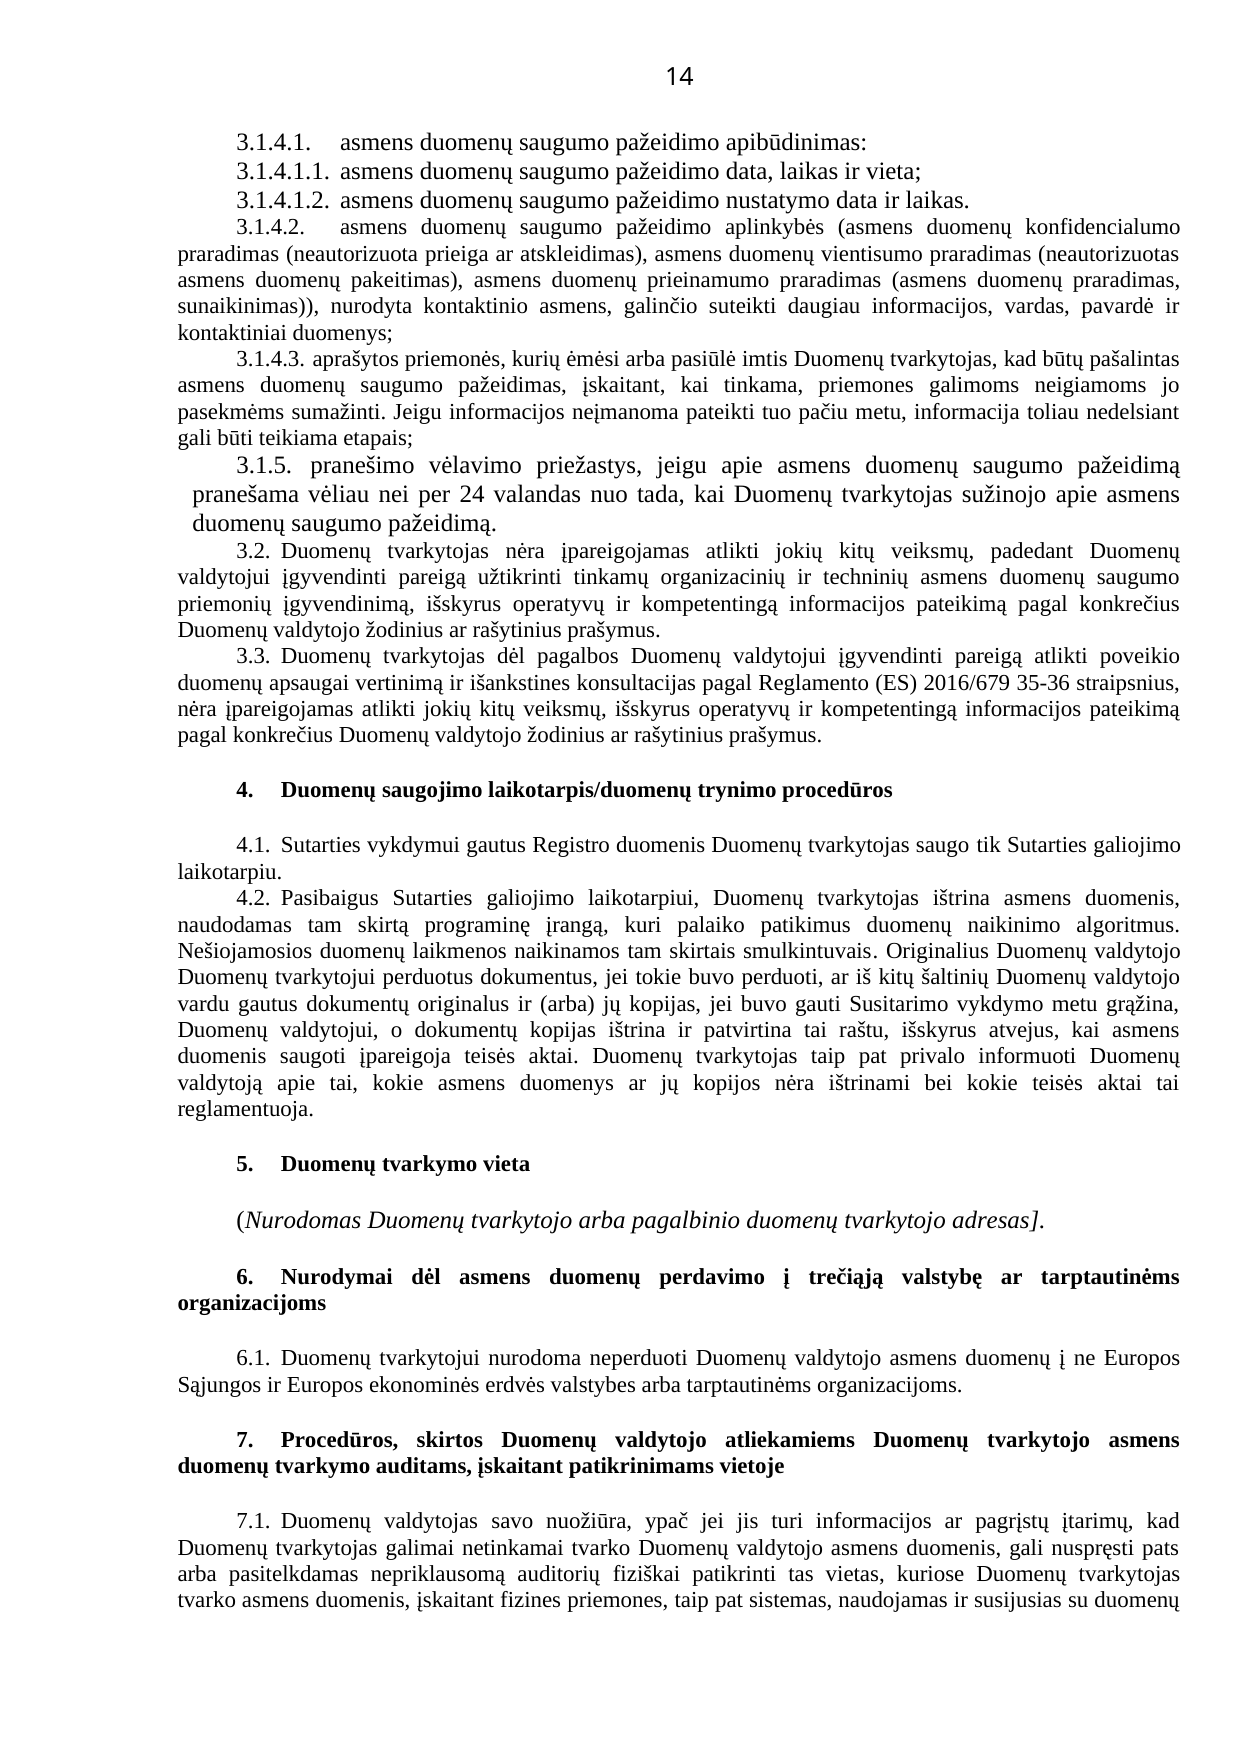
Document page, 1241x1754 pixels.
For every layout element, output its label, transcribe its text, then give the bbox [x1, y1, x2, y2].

list Nurodymai dėl asmens duomenų perdavimo į trečiąją valstybę ar tarptautinėms organizacijoms [177, 1263, 1181, 1316]
list asmens duomenų saugumo pažeidimo data, laikas ir vieta; [177, 156, 1181, 185]
list Duomenų tvarkytojas dėl pagalbos Duomenų valdytojui įgyvendinti pareigą atlikti poveikio duomenų apsaugai vertinimą ir išankstines konsultacijas pagal Reglamento (ES) 2016/679 35-36 straipsnius, nėra įpareigojamas atlikti jokių kitų veiksmų, išskyrus operatyvų ir kompetentingą informacijos pateikimą pagal konkrečius Duomenų valdytojo žodinius ar rašytinius prašymus. [177, 642, 1181, 748]
list pranešimo vėlavimo priežastys, jeigu apie asmens duomenų saugumo pažeidimą pranešama vėliau nei per 24 valandas nuo tada, kai Duomenų tvarkytojas sužinojo apie asmens duomenų saugumo pažeidimą. [192, 451, 1181, 537]
text (Nurodomas Duomenų tvarkytojo arba pagalbinio duomenų tvarkytojo adresas]. [177, 1205, 1181, 1234]
list Duomenų saugojimo laikotarpis/duomenų trynimo procedūros [177, 776, 1181, 803]
list Duomenų tvarkymo vieta [177, 1150, 1181, 1177]
list asmens duomenų saugumo pažeidimo nustatymo data ir laikas. [177, 185, 1181, 213]
list Duomenų tvarkytojas nėra įpareigojamas atlikti jokių kitų veiksmų, padedant Duomenų valdytojui įgyvendinti pareigą užtikrinti tinkamų organizacinių ir techninių asmens duomenų saugumo priemonių įgyvendinimą, išskyrus operatyvų ir kompetentingą informacijos pateikimą pagal konkrečius Duomenų valdytojo žodinius ar rašytinius prašymus. [177, 537, 1181, 642]
list asmens duomenų saugumo pažeidimo apibūdinimas: [177, 127, 1181, 156]
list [177, 1507, 1181, 1613]
list Sutarties vykdymui gautus Registro duomenis Duomenų tvarkytojas saugo tik Sutarties galiojimo laikotarpiu. [177, 832, 1181, 884]
list Duomenų tvarkytojui nurodoma neperduoti Duomenų valdytojo asmens duomenų į ne Europos Sąjungos ir Europos ekonominės erdvės valstybes arba tarptautinėms organizacijoms. [177, 1344, 1181, 1397]
list Procedūros, skirtos Duomenų valdytojo atliekamiems Duomenų tvarkytojo asmens duomenų tvarkymo auditams, įskaitant patikrinimams vietoje [177, 1426, 1181, 1478]
list asmens duomenų saugumo pažeidimo aplinkybės (asmens duomenų konfidencialumo praradimas (neautorizuota prieiga ar atskleidimas), asmens duomenų vientisumo praradimas (neautorizuotas asmens duomenų pakeitimas), asmens duomenų prieinamumo praradimas (asmens duomenų praradimas, sunaikinimas)), nurodyta kontaktinio asmens, galinčio suteikti daugiau informacijos, vardas, pavardė ir kontaktiniai duomenys; [177, 213, 1181, 345]
list aprašytos priemonės, kurių ėmėsi arba pasiūlė imtis Duomenų tvarkytojas, kad būtų pašalintas asmens duomenų saugumo pažeidimas, įskaitant, kai tinkama, priemones galimoms neigiamoms jo pasekmėms sumažinti. Jeigu informacijos neįmanoma pateikti tuo pačiu metu, informacija toliau nedelsiant gali būti teikiama etapais; [177, 345, 1181, 451]
list Pasibaigus Sutarties galiojimo laikotarpiui, Duomenų tvarkytojas ištrina asmens duomenis, naudodamas tam skirtą programinę įrangą, kuri palaiko patikimus duomenų naikinimo algoritmus. Nešiojamosios duomenų laikmenos naikinamos tam skirtais smulkintuvais. Originalius Duomenų valdytojo Duomenų tvarkytojui perduotus dokumentus, jei tokie buvo perduoti, ar iš kitų šaltinių Duomenų valdytojo vardu gautus dokumentų originalus ir (arba) jų kopijas, jei buvo gauti Susitarimo vykdymo metu grąžina, Duomenų valdytojui, o dokumentų kopijas ištrina ir patvirtina tai raštu, išskyrus atvejus, kai asmens duomenis saugoti įpareigoja teisės aktai. Duomenų tvarkytojas taip pat privalo informuoti Duomenų valdytoją apie tai, kokie asmens duomenys ar jų kopijos nėra ištrinami bei kokie teisės aktai tai reglamentuoja. [177, 884, 1181, 1121]
